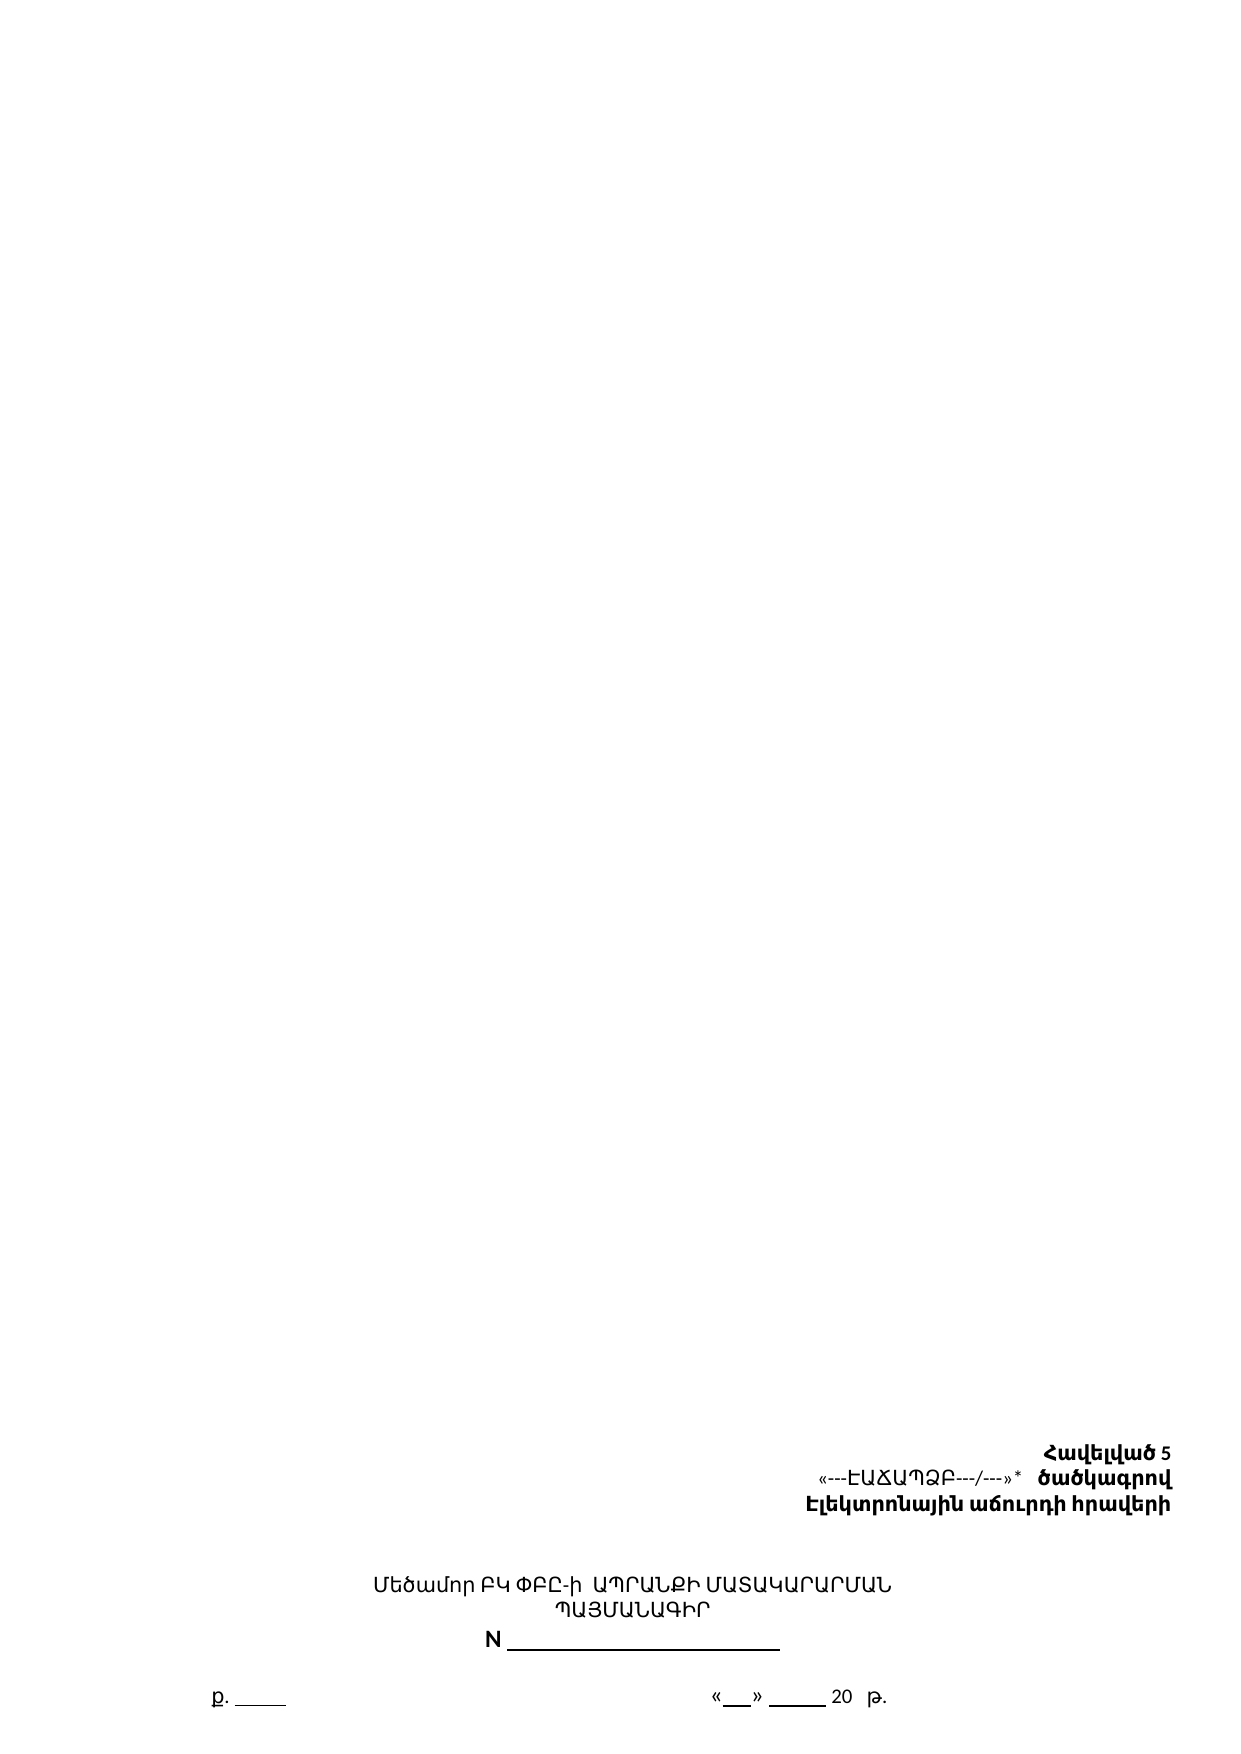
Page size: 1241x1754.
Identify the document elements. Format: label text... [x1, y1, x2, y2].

text N [79, 1623, 1171, 1653]
text ք. « » 20 թ. [94, 1679, 1171, 1709]
text Հավելված 5 [94, 1440, 1171, 1465]
text «---ԷԱՃԱՊՁԲ---/---»* ծածկագրով [94, 1465, 1171, 1491]
text ՊԱՅՄԱՆԱԳԻՐ [79, 1598, 1171, 1623]
text Էլեկտրոնային աճուրդի հրավերի [94, 1491, 1171, 1516]
text Մեծամոր ԲԿ ՓԲԸ-ի ԱՊՐԱՆՔԻ ՄԱՏԱԿԱՐԱՐՄԱՆ [79, 1572, 1171, 1598]
